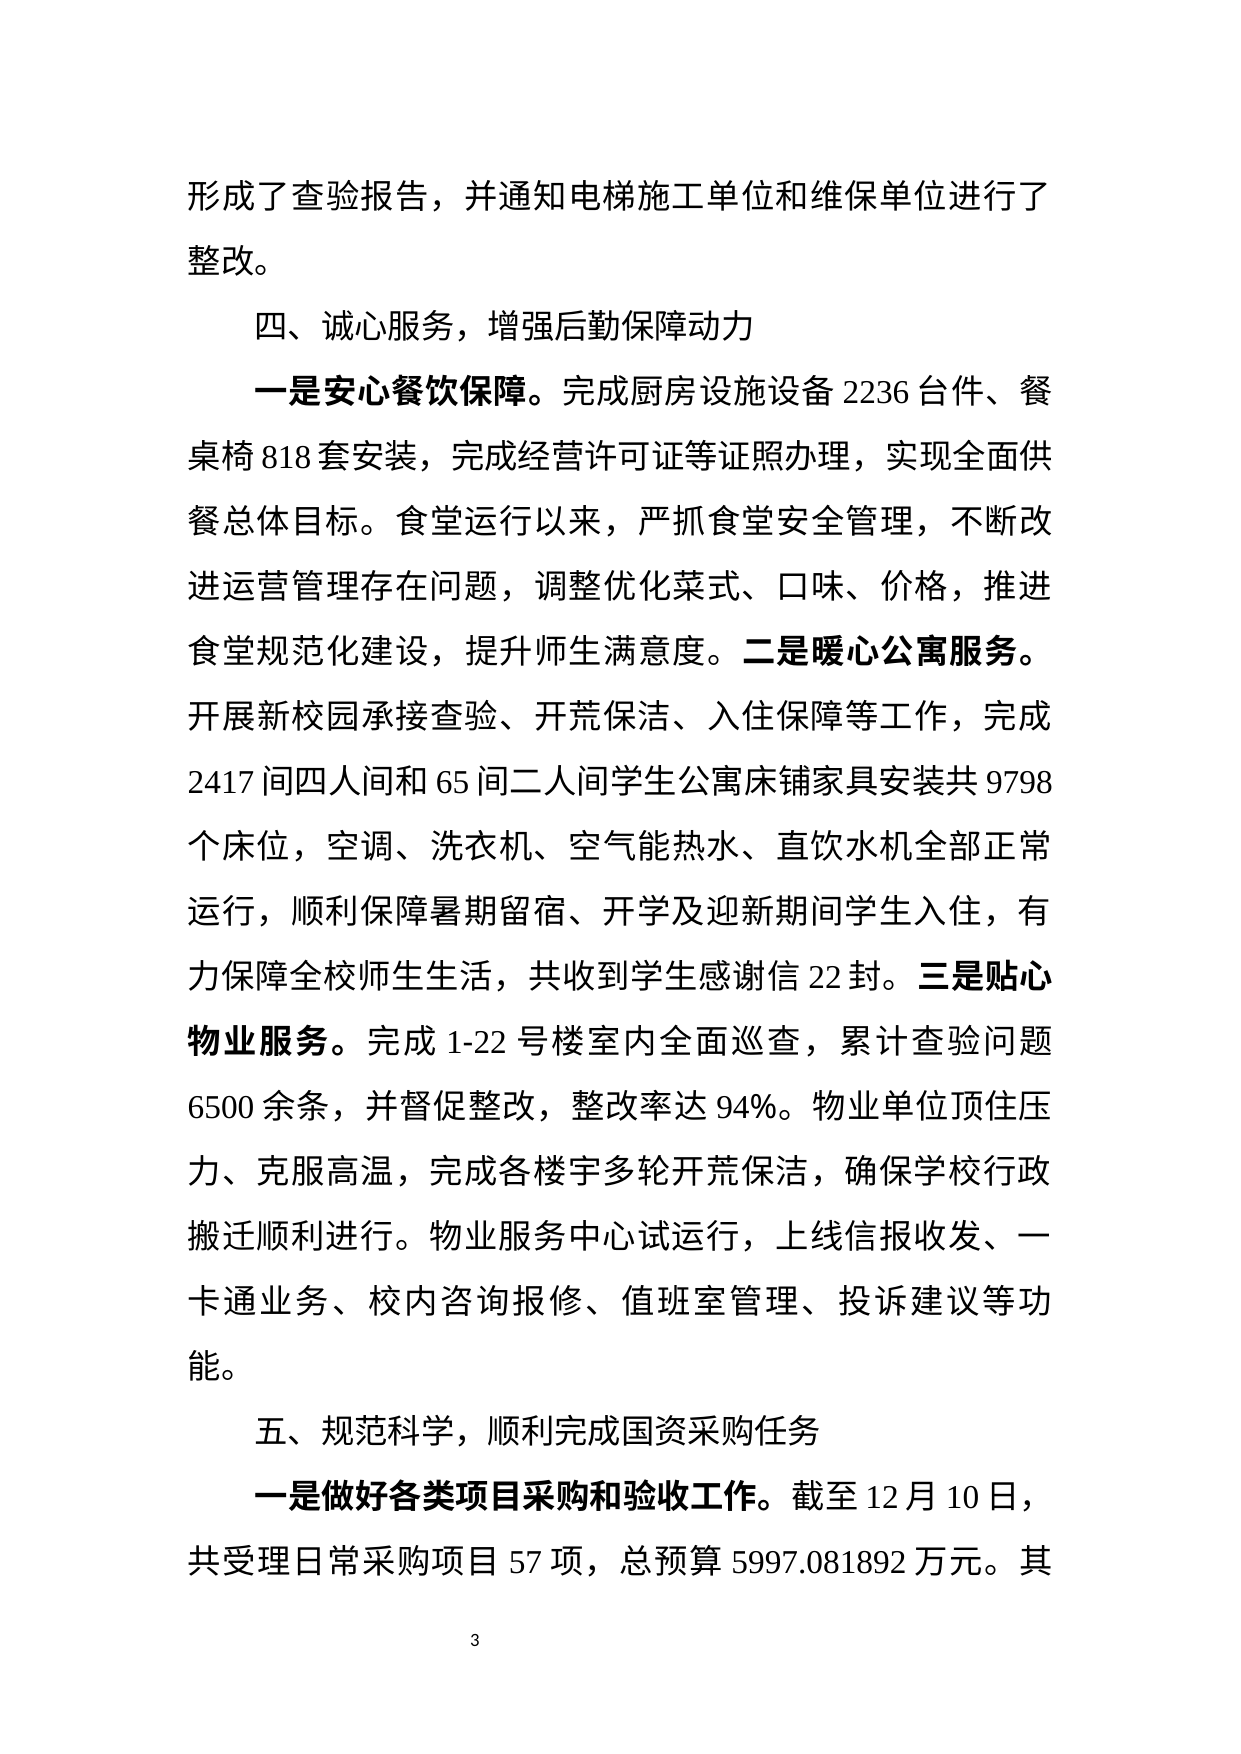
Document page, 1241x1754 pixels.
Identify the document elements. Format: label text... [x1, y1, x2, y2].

list 四、诚心服务，增强后勤保障动力 [187, 292, 1053, 357]
list 五、规范科学，顺利完成国资采购任务 [187, 1397, 1053, 1462]
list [187, 1462, 1053, 1592]
list 一是安心餐饮保障。完成厨房设施设备2236台件、餐桌椅818套安装，完成经营许可证等证照办理，实现全面供餐总体目标。食堂运行以来，严抓食堂安全管理，不断改进运营管理存在问题，调整优化菜式、口味、价格，推进食堂规范化建设，提升师生满意度。二是暖心公寓服务。开展新校园承接查验、开荒保洁、入住保障等工作，完成2417间四人间和65间二人间学生公寓床铺家具安装共9798个床位，空调、洗衣机、空气能热水、直饮水机全部正常运行，顺利保障暑期留宿、开学及迎新期间学生入住，有力保障全校师生生活，共收到学生感谢信22封。三是贴心物业服务。完成1-22号楼室内全面巡查，累计查验问题6500余条，并督促整改，整改率达94%。物业单位顶住压力、克服高温，完成各楼宇多轮开荒保洁，确保学校行政搬迁顺利进行。物业服务中心试运行，上线信报收发、一卡通业务、校内咨询报修、值班室管理、投诉建议等功能。 [187, 357, 1053, 1397]
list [187, 162, 1053, 292]
